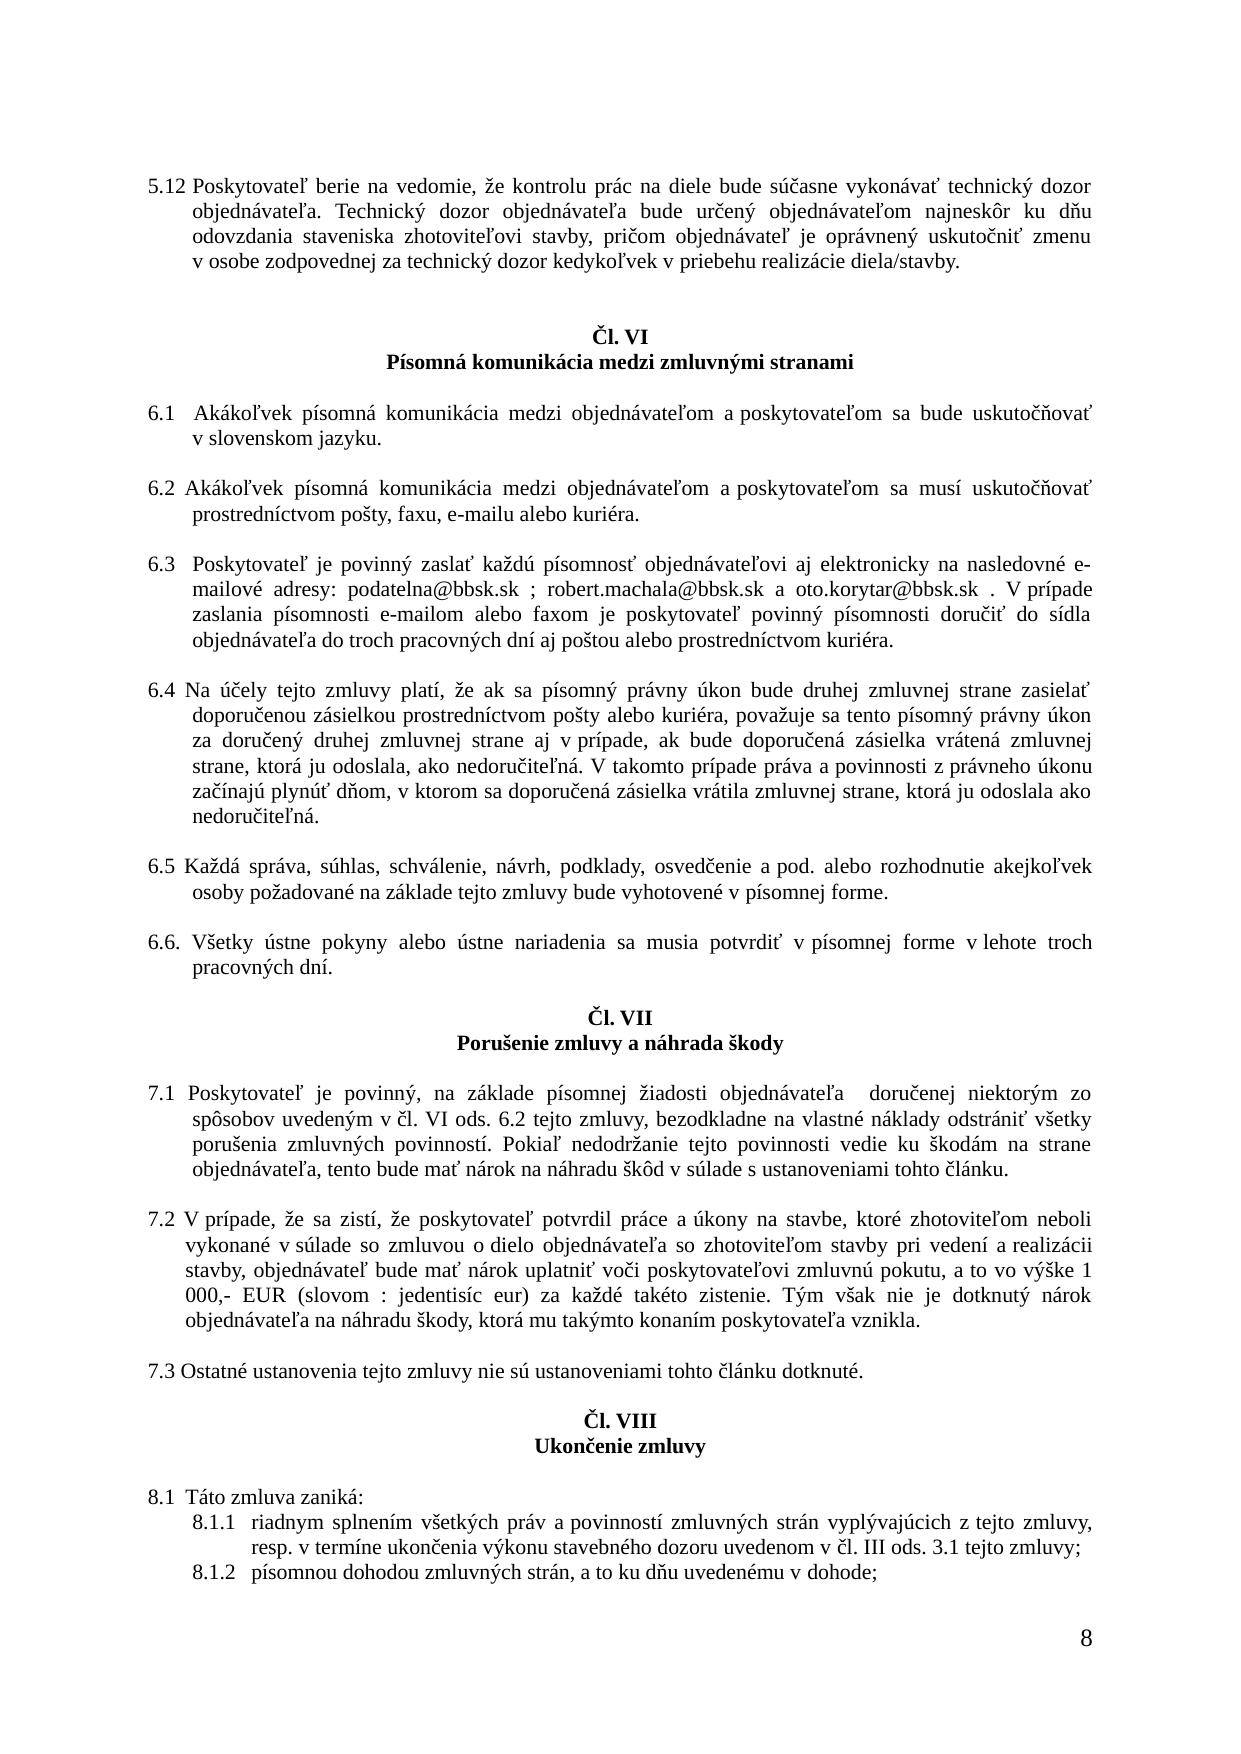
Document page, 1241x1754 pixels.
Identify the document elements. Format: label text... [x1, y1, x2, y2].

text Čl. VI [148, 324, 1093, 349]
text 6.6. Všetky ústne pokyny alebo ústne nariadenia sa musia potvrdiť v písomnej forme v lehote troch pracovných dní. [148, 929, 1093, 979]
text 7.2 V prípade, že sa zistí, že poskytovateľ potvrdil práce a úkony na stavbe, ktoré zhotoviteľom neboli vykonané v súlade so zmluvou o dielo objednávateľa so zhotoviteľom stavby pri vedení a realizácii stavby, objednávateľ bude mať nárok uplatniť voči poskytovateľovi zmluvnú pokutu, a to vo výške 1 000,- EUR (slovom : jedentisíc eur) za každé takéto zistenie. Tým však nie je dotknutý nárok objednávateľa na náhradu škody, ktorá mu takýmto konaním poskytovateľa vznikla. [148, 1206, 1093, 1332]
text 6.3 Poskytovateľ je povinný zaslať každú písomnosť objednávateľovi aj elektronicky na nasledovné e-mailové adresy: podatelna@bbsk.sk ; robert.machala@bbsk.sk a oto.korytar@bbsk.sk . V prípade zaslania písomnosti e-mailom alebo faxom je poskytovateľ povinný písomnosti doručiť do sídla objednávateľa do troch pracovných dní aj poštou alebo prostredníctvom kuriéra. [148, 551, 1093, 652]
text 6.4 Na účely tejto zmluvy platí, že ak sa písomný právny úkon bude druhej zmluvnej strane zasielať doporučenou zásielkou prostredníctvom pošty alebo kuriéra, považuje sa tento písomný právny úkon za doručený druhej zmluvnej strane aj v prípade, ak bude doporučená zásielka vrátená zmluvnej strane, ktorá ju odoslala, ako nedoručiteľná. V takomto prípade práva a povinnosti z právneho úkonu začínajú plynúť dňom, v ktorom sa doporučená zásielka vrátila zmluvnej strane, ktorá ju odoslala ako nedoručiteľná. [148, 677, 1093, 828]
text Čl. VIII [148, 1408, 1093, 1433]
text 6.5 Každá správa, súhlas, schválenie, návrh, podklady, osvedčenie a pod. alebo rozhodnutie akejkoľvek osoby požadované na základe tejto zmluvy bude vyhotovené v písomnej forme. [148, 853, 1093, 904]
text 6.2 Akákoľvek písomná komunikácia medzi objednávateľom a poskytovateľom sa musí uskutočňovať prostredníctvom pošty, faxu, e-mailu alebo kuriéra. [148, 475, 1093, 526]
list Táto zmluva zaniká: [148, 1484, 1093, 1509]
text Písomná komunikácia medzi zmluvnými stranami [148, 349, 1093, 374]
text Čl. VII [148, 1005, 1093, 1030]
text 7.1 Poskytovateľ je povinný, na základe písomnej žiadosti objednávateľa doručenej niektorým zo spôsobov uvedeným v čl. VI ods. 6.2 tejto zmluvy, bezodkladne na vlastné náklady odstrániť všetky porušenia zmluvných povinností. Pokiaľ nedodržanie tejto povinnosti vedie ku škodám na strane objednávateľa, tento bude mať nárok na náhradu škôd v súlade s ustanoveniami tohto článku. [148, 1080, 1093, 1181]
text 8.1.1 riadnym splnením všetkých práv a povinností zmluvných strán vyplývajúcich z tejto zmluvy, resp. v termíne ukončenia výkonu stavebného dozoru uvedenom v čl. III ods. 3.1 tejto zmluvy; [192, 1509, 1093, 1559]
text Ukončenie zmluvy [148, 1433, 1093, 1458]
text Porušenie zmluvy a náhrada škody [148, 1030, 1093, 1055]
list Poskytovateľ berie na vedomie, že kontrolu prác na diele bude súčasne vykonávať technický dozor objednávateľa. Technický dozor objednávateľa bude určený objednávateľom najneskôr ku dňu odovzdania staveniska zhotoviteľovi stavby, pričom objednávateľ je oprávnený uskutočniť zmenu v osobe zodpovednej za technický dozor kedykoľvek v priebehu realizácie diela/stavby. [148, 173, 1093, 274]
text 6.1 Akákoľvek písomná komunikácia medzi objednávateľom a poskytovateľom sa bude uskutočňovať v slovenskom jazyku. [148, 400, 1093, 450]
text 8.1.2 písomnou dohodou zmluvných strán, a to ku dňu uvedenému v dohode; [192, 1559, 1093, 1584]
text 7.3 Ostatné ustanovenia tejto zmluvy nie sú ustanoveniami tohto článku dotknuté. [148, 1358, 1093, 1383]
